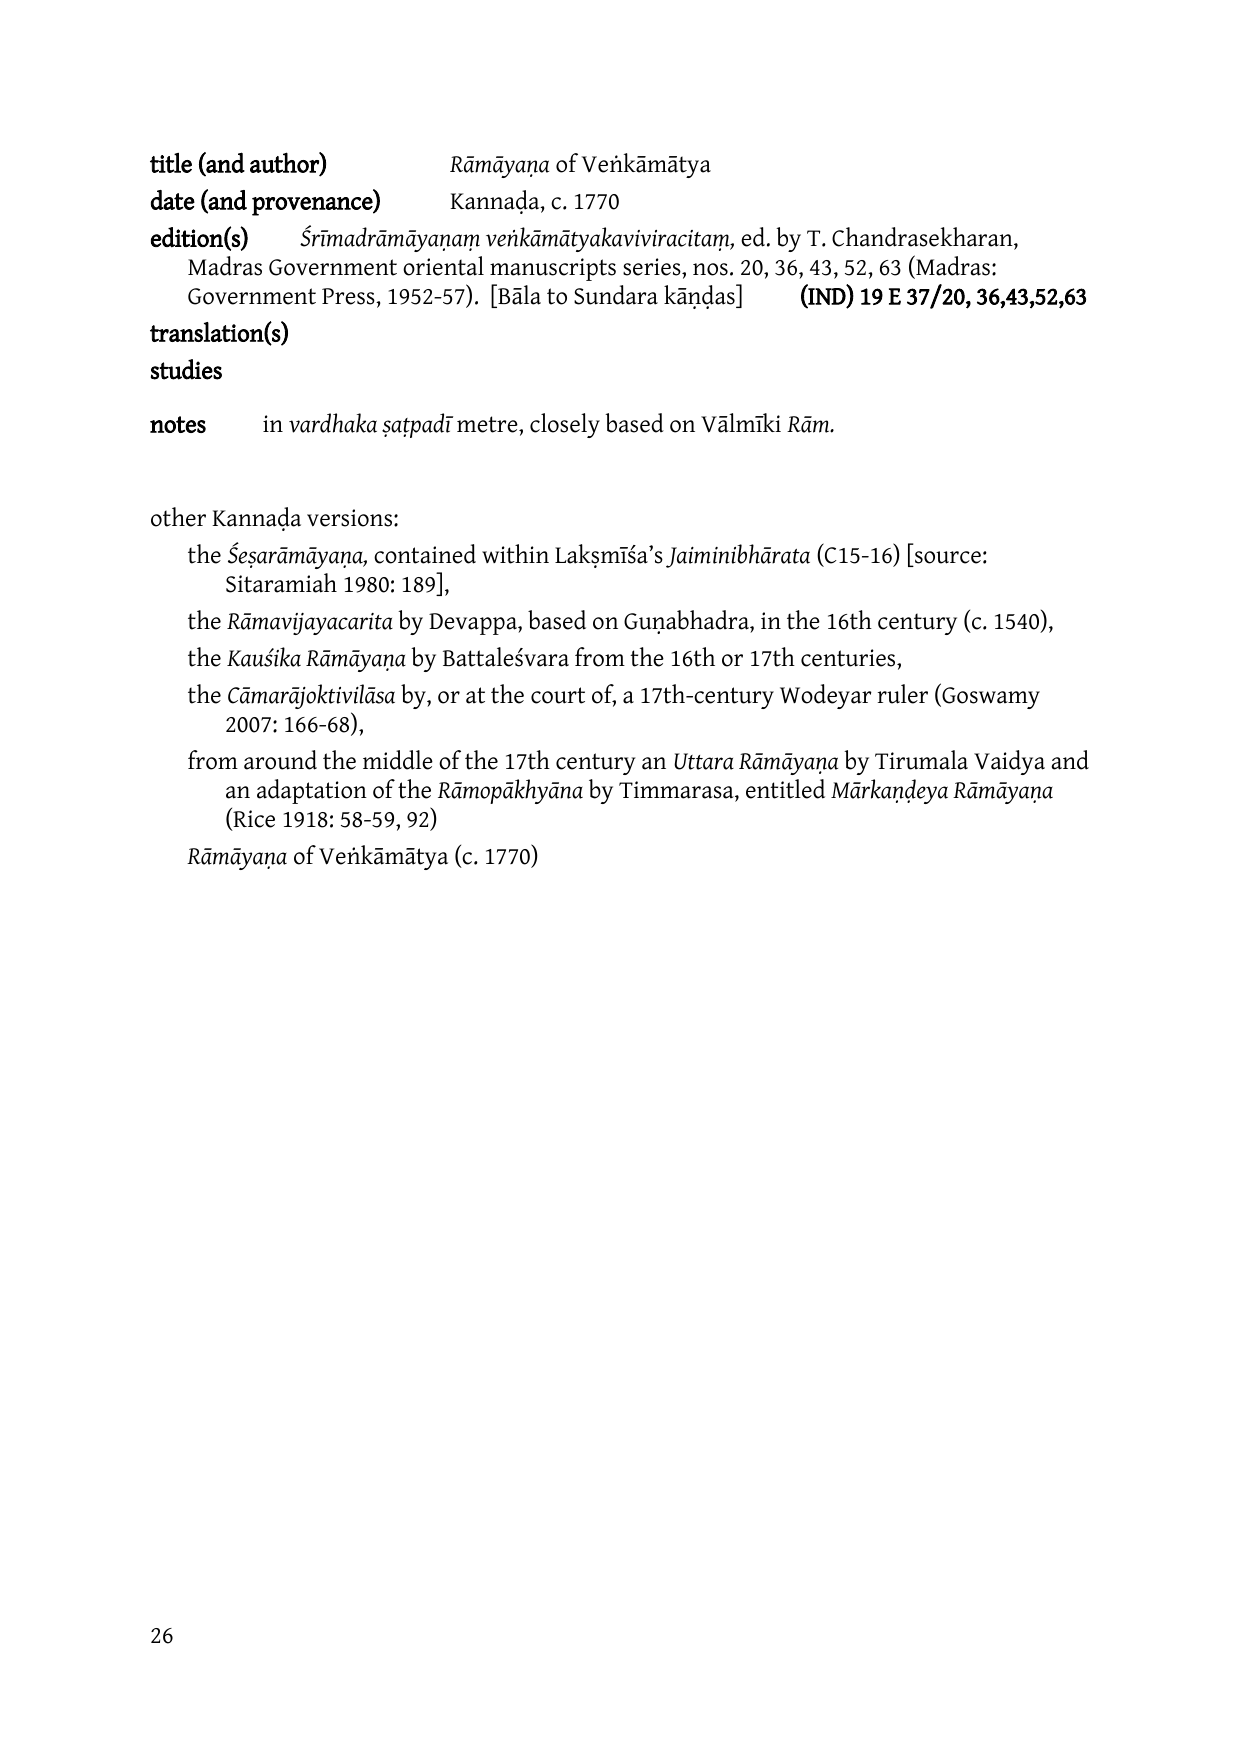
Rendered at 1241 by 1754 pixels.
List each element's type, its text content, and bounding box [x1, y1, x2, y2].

text other Kannaḍa versions: [150, 504, 1090, 533]
text Rāmāyaṇa of Veṅkāmātya (c. 1770) [187, 842, 1090, 871]
text studies [150, 356, 1090, 385]
text the Rāmavijayacarita by Devappa, based on Guṇabhadra, in the 16th century (c. 1540), [187, 607, 1090, 636]
text the Śeṣarāmāyaṇa, contained within Lakṣmīśa’s Jaiminibhārata (C15-16) [source: Sitaramiah 1980: 189], [187, 541, 1090, 599]
text from around the middle of the 17th century an Uttara Rāmāyaṇa by Tirumala Vaidya and an adaptation of the Rāmopākhyāna by Timmarasa, entitled Mārkaṇḍeya Rāmāyaṇa (Rice 1918: 58-59, 92) [187, 748, 1090, 834]
text translation(s) [150, 319, 1090, 348]
text date (and provenance) Kannaḍa, c. 1770 [150, 187, 1090, 216]
text title (and author) Rāmāyaṇa of Veṅkāmātya [150, 150, 1090, 179]
text edition(s) Śrīmadrāmāyaṇaṃ veṅkāmātyakaviviracitaṃ, ed. by T. Chandrasekharan, Madras Government oriental manuscripts series, nos. 20, 36, 43, 52, 63 (Madras: Government Press, 1952-57). [Bāla to Sundara kāṇḍas] (IND) 19 E 37/20, 36,43,52,63 [150, 224, 1090, 311]
text the Kauśika Rāmāyaṇa by Battaleśvara from the 16th or 17th centuries, [187, 644, 1090, 673]
text the Cāmarājoktivilāsa by, or at the court of, a 17th-century Wodeyar ruler (Goswamy 2007: 166-68), [187, 682, 1090, 739]
text notes in vardhaka ṣaṭpadī metre, closely based on Vālmīki Rām. [150, 410, 1090, 439]
